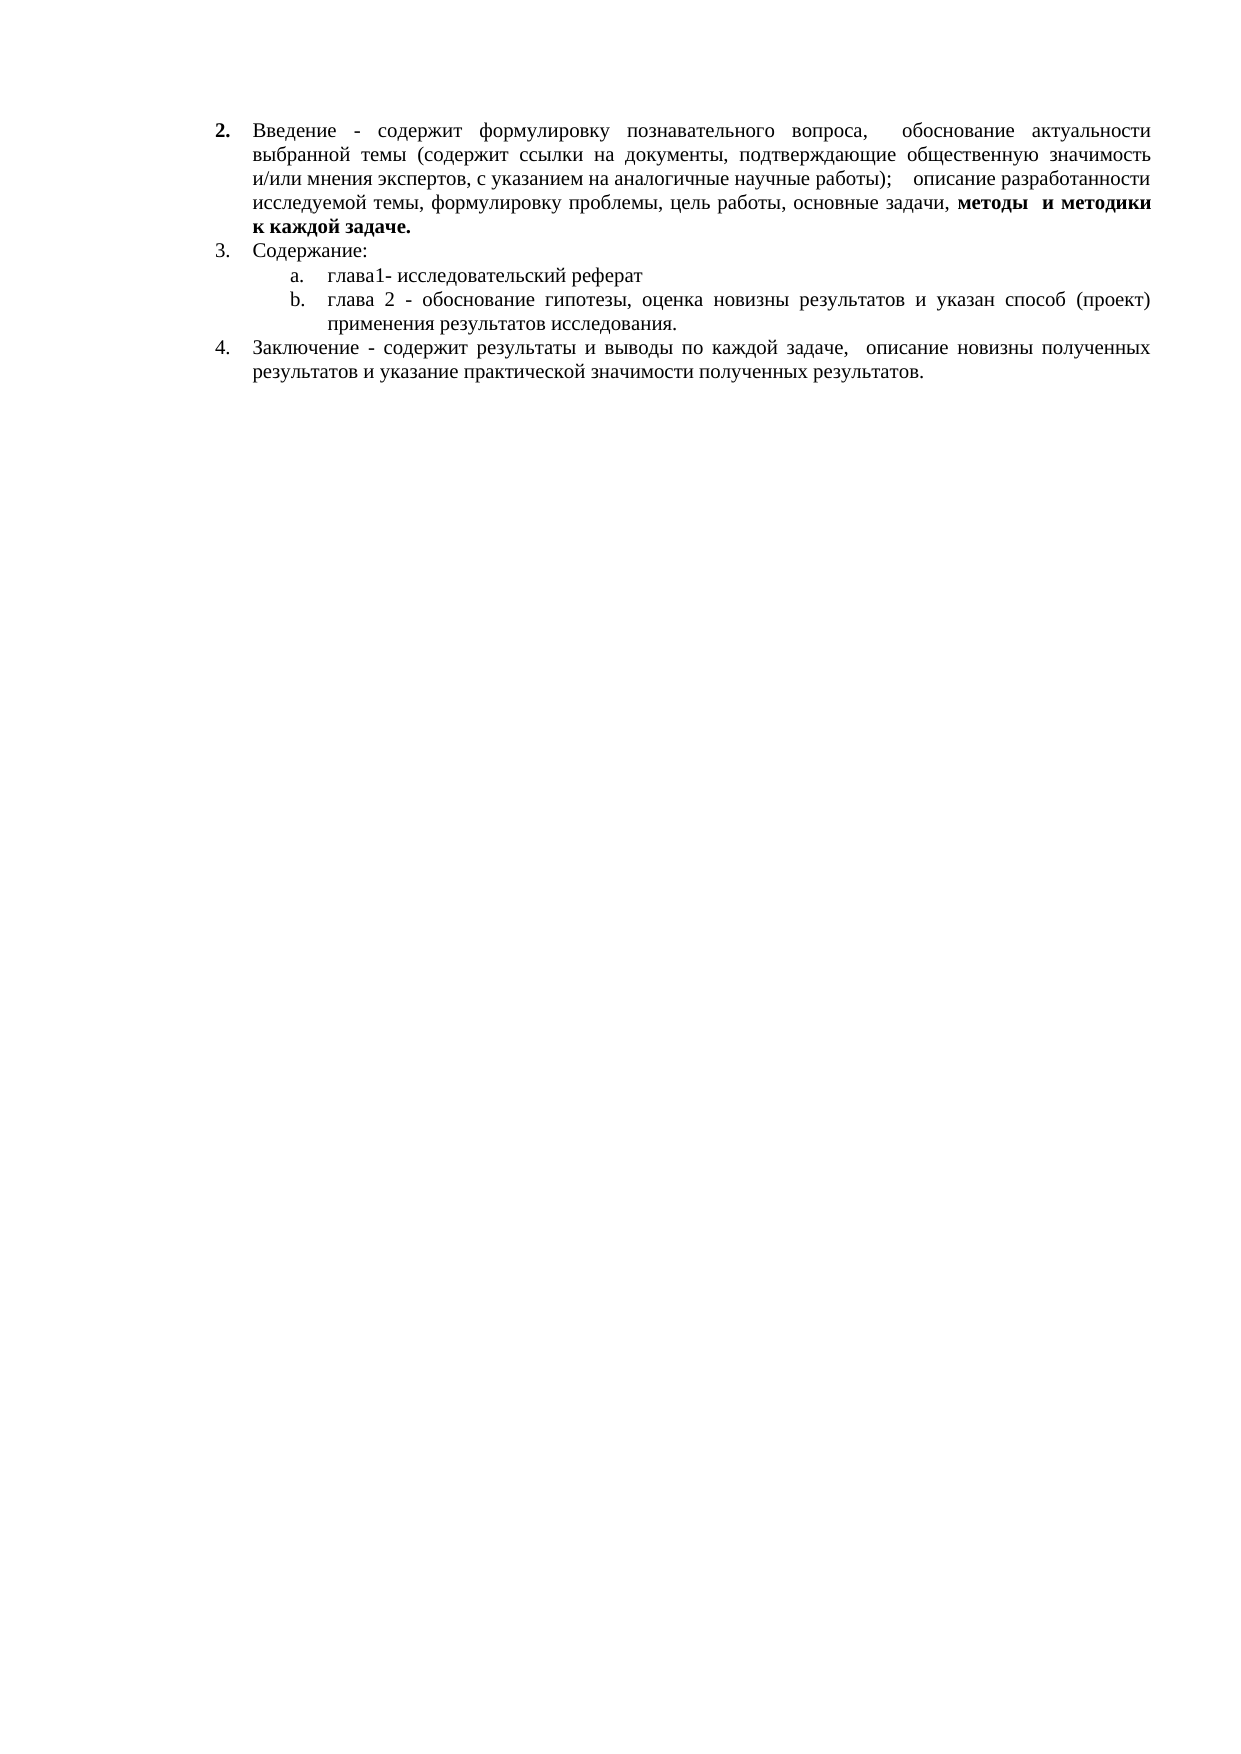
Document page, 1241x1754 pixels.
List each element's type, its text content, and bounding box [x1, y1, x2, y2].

list Содержание: [215, 238, 1152, 262]
list глава1- исследовательский реферат [290, 262, 1152, 287]
list Заключение - содержит результаты и выводы по каждой задаче, описание новизны полученных результатов и указание практической значимости полученных результатов. [215, 335, 1152, 383]
list глава 2 - обоснование гипотезы, оценка новизны результатов и указан способ (проект) применения результатов исследования. [290, 287, 1152, 335]
